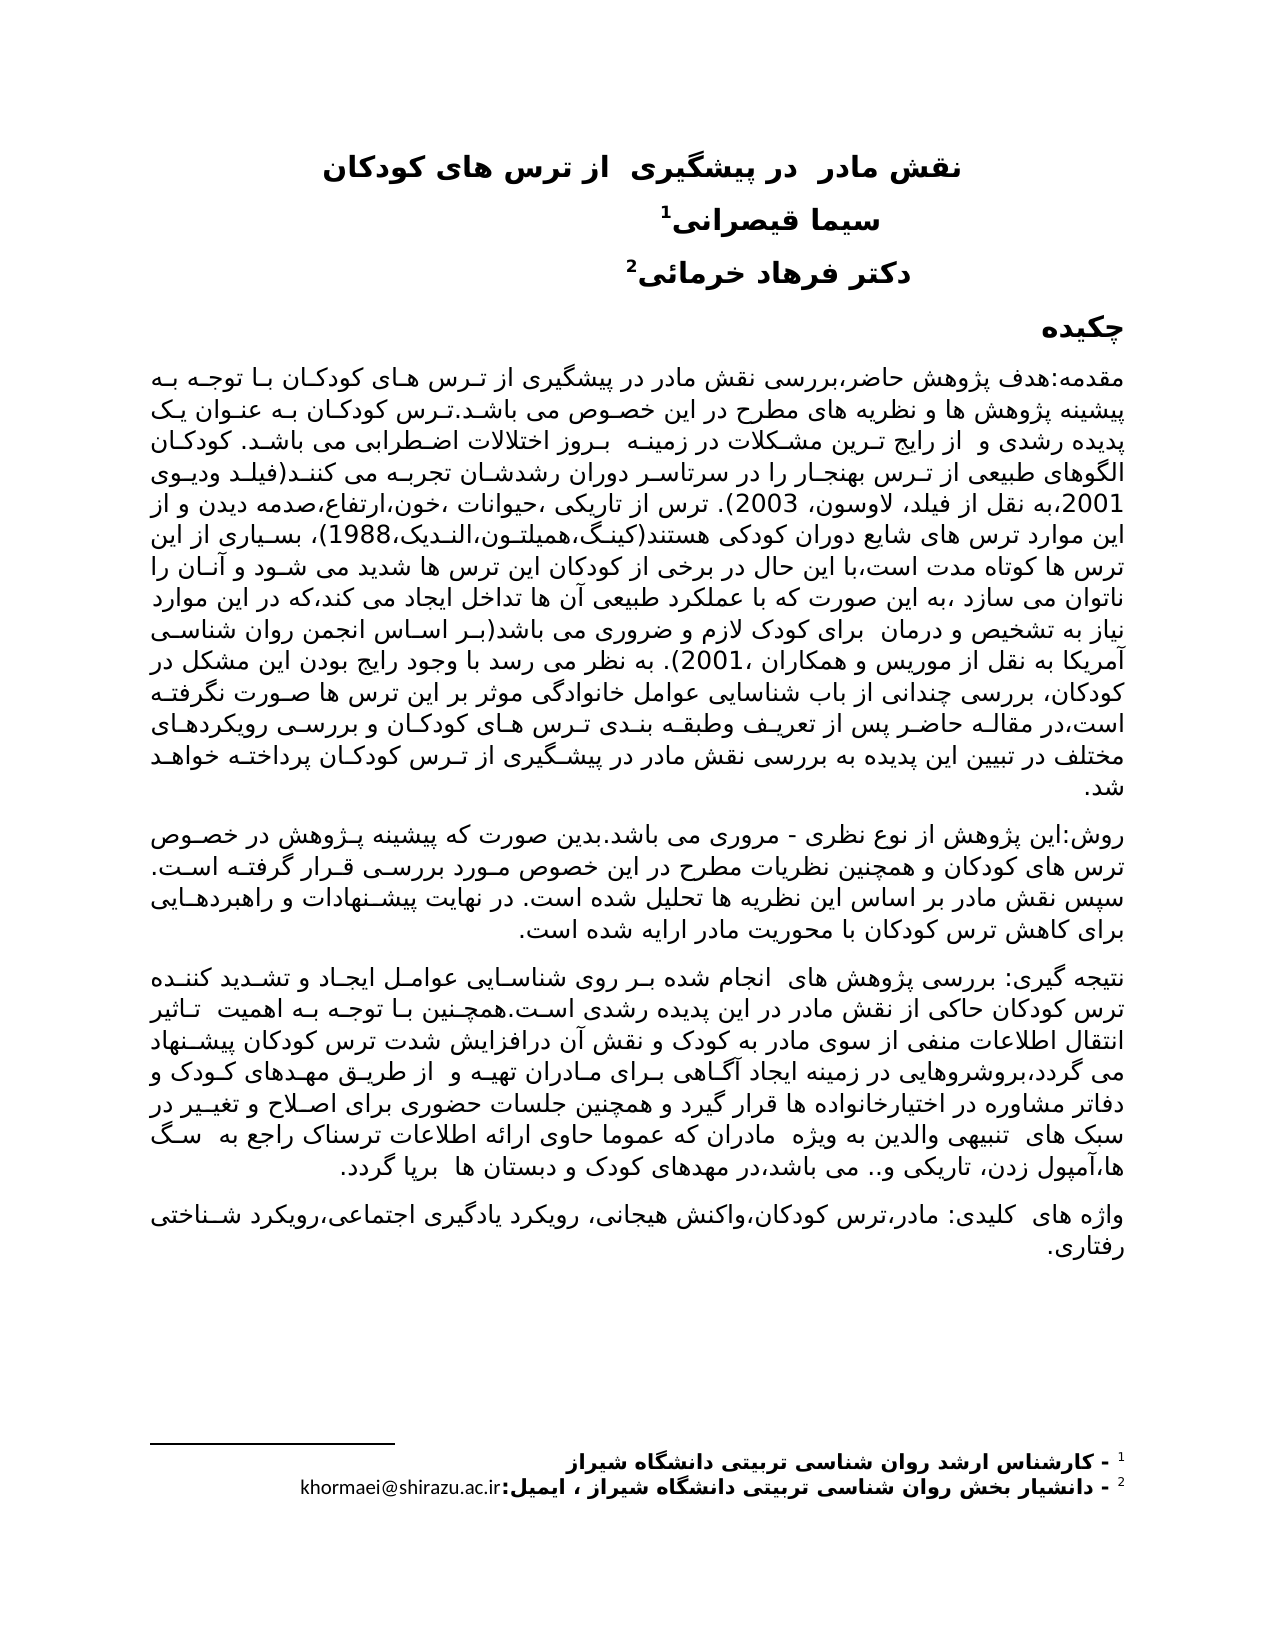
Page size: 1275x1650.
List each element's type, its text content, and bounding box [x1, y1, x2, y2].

text واژه های کلیدی: مادر،ترس کودکان،واکنش هیجانی، رویکرد یادگیری اجتماعی،رویکرد شناختی رفتاری. [150, 1200, 1125, 1260]
text سیما قیصرانی [150, 203, 1125, 237]
text نتیجه گیری: بررسی پژوهش های انجام شده بر روی شناسایی عوامل ایجاد و تشدید کننده ترس کودکان حاکی از نقش مادر در این پدیده رشدی است.همچنین با توجه به اهمیت تاثیر انتقال اطلاعات منفی از سوی مادر به کودک و نقش آن درافزایش شدت ترس کودکان پیشنهاد می گردد،بروشروهایی در زمینه ایجاد آگاهی برای مادران تهیه و از طریق مهدهای کودک و دفاتر مشاوره در اختیارخانواده ها قرار گیرد و همچنین جلسات حضوری برای اصلاح و تغییر در سبک های تنبیهی والدین به ویژه مادران که عموما حاوی ارائه اطلاعات ترسناک راجع به سگ ها،آمپول زدن، تاریکی و.. می باشد،در مهدهای کودک و دبستان ها برپا گردد. [150, 963, 1125, 1181]
text روش:این پژوهش از نوع نظری - مروری می باشد.بدین صورت که پیشینه پژوهش در خصوص ترس های کودکان و همچنین نظریات مطرح در این خصوص مورد بررسی قرار گرفته است. سپس نقش مادر بر اساس این نظریه ها تحلیل شده است. در نهایت پیشنهادات و راهبردهایی برای کاهش ترس کودکان با محوریت مادر ارایه شده است. [150, 820, 1125, 944]
text دکتر فرهاد خرمائی [150, 257, 1125, 291]
text چکیده [150, 310, 1125, 344]
text مقدمه:هدف پژوهش حاضر،بررسی نقش مادر در پیشگیری از ترس های کودکان با توجه به پیشینه پژوهش ها و نظریه های مطرح در این خصوص می باشد.ترس کودکان به عنوان یک پدیده رشدی و از رایج ترین مشکلات در زمینه بروز اختلالات اضطرابی می باشد. کودکان الگوهای طبیعی از ترس بهنجار را در سرتاسر دوران رشدشان تجربه می کنند(فیلد ودیوی2001،به نقل از فیلد، لاوسون، 2003). ترس از تاریکی ،حیوانات ،خون،ارتفاع،صدمه دیدن و از این موارد ترس های شایع دوران کودکی هستند(کینگ،همیلتون،الندیک،1988)، بسیاری از این ترس ها کوتاه مدت است،با این حال در برخی از کودکان این ترس ها شدید می شود و آنان را ناتوان می سازد ،به این صورت که با عملکرد طبیعی آن ها تداخل ایجاد می کند،که در این موارد نیاز به تشخیص و درمان برای کودک لازم و ضروری می باشد(بر اساس انجمن روان شناسی آمریکا به نقل از موریس و همکاران ،2001). به نظر می رسد با وجود رایج بودن این مشکل در کودکان، بررسی چندانی از باب شناسایی عوامل خانوادگی موثر بر این ترس ها صورت نگرفته است،در مقاله حاضر پس از تعریف وطبقه بندی ترس های کودکان و بررسی رویکردهای مختلف در تبیین این پدیده به بررسی نقش مادر در پیشگیری از ترس کودکان پرداخته خواهد شد. [150, 363, 1125, 801]
text نقش مادر در پیشگیری از ترس های کودکان [150, 150, 1125, 184]
